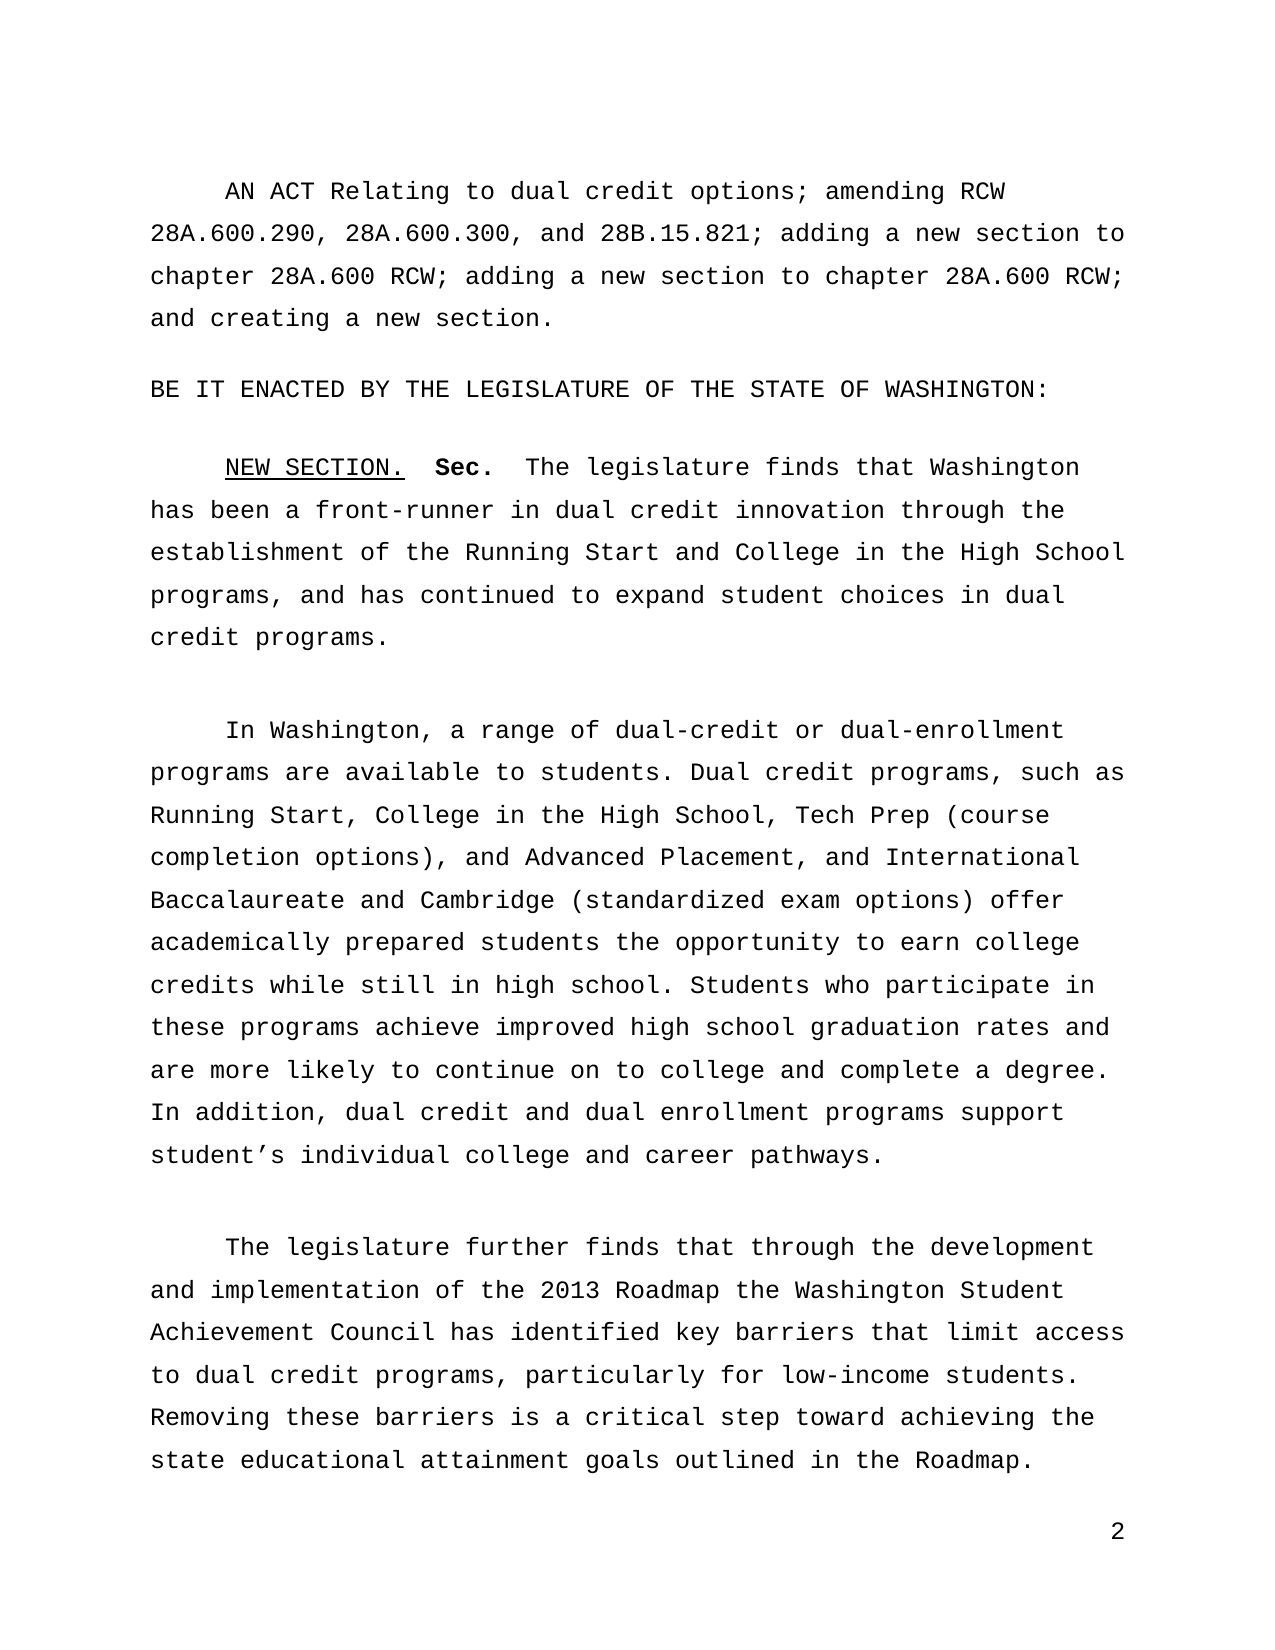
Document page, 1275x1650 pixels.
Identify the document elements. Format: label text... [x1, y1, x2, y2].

text AN ACT Relating to dual credit options; amending RCW 28A.600.290, 28A.600.300, and 28B.15.821; adding a new section to chapter 28A.600 RCW; adding a new section to chapter 28A.600 RCW; and creating a new section. [150, 178, 1125, 334]
text NEW SECTION. Sec. The legislature finds that Washington has been a front-runner in dual credit innovation through the establishment of the Running Start and College in the High School programs, and has continued to expand student choices in dual credit programs. [150, 455, 1125, 653]
text BE IT ENACTED BY THE LEGISLATURE OF THE STATE OF WASHINGTON: [150, 377, 1125, 405]
text The legislature further finds that through the development and implementation of the 2013 Roadmap the Washington Student Achievement Council has identified key barriers that limit access to dual credit programs, particularly for low-income students. Removing these barriers is a critical step toward achieving the state educational attainment goals outlined in the Roadmap. [150, 1235, 1125, 1476]
text In Washington, a range of dual-credit or dual-enrollment programs are available to students. Dual credit programs, such as Running Start, College in the High School, Tech Prep (course completion options), and Advanced Placement, and International Baccalaureate and Cambridge (standardized exam options) offer academically prepared students the opportunity to earn college credits while still in high school. Students who participate in these programs achieve improved high school graduation rates and are more likely to continue on to college and complete a degree. In addition, dual credit and dual enrollment programs support student’s individual college and career pathways. [150, 717, 1125, 1171]
